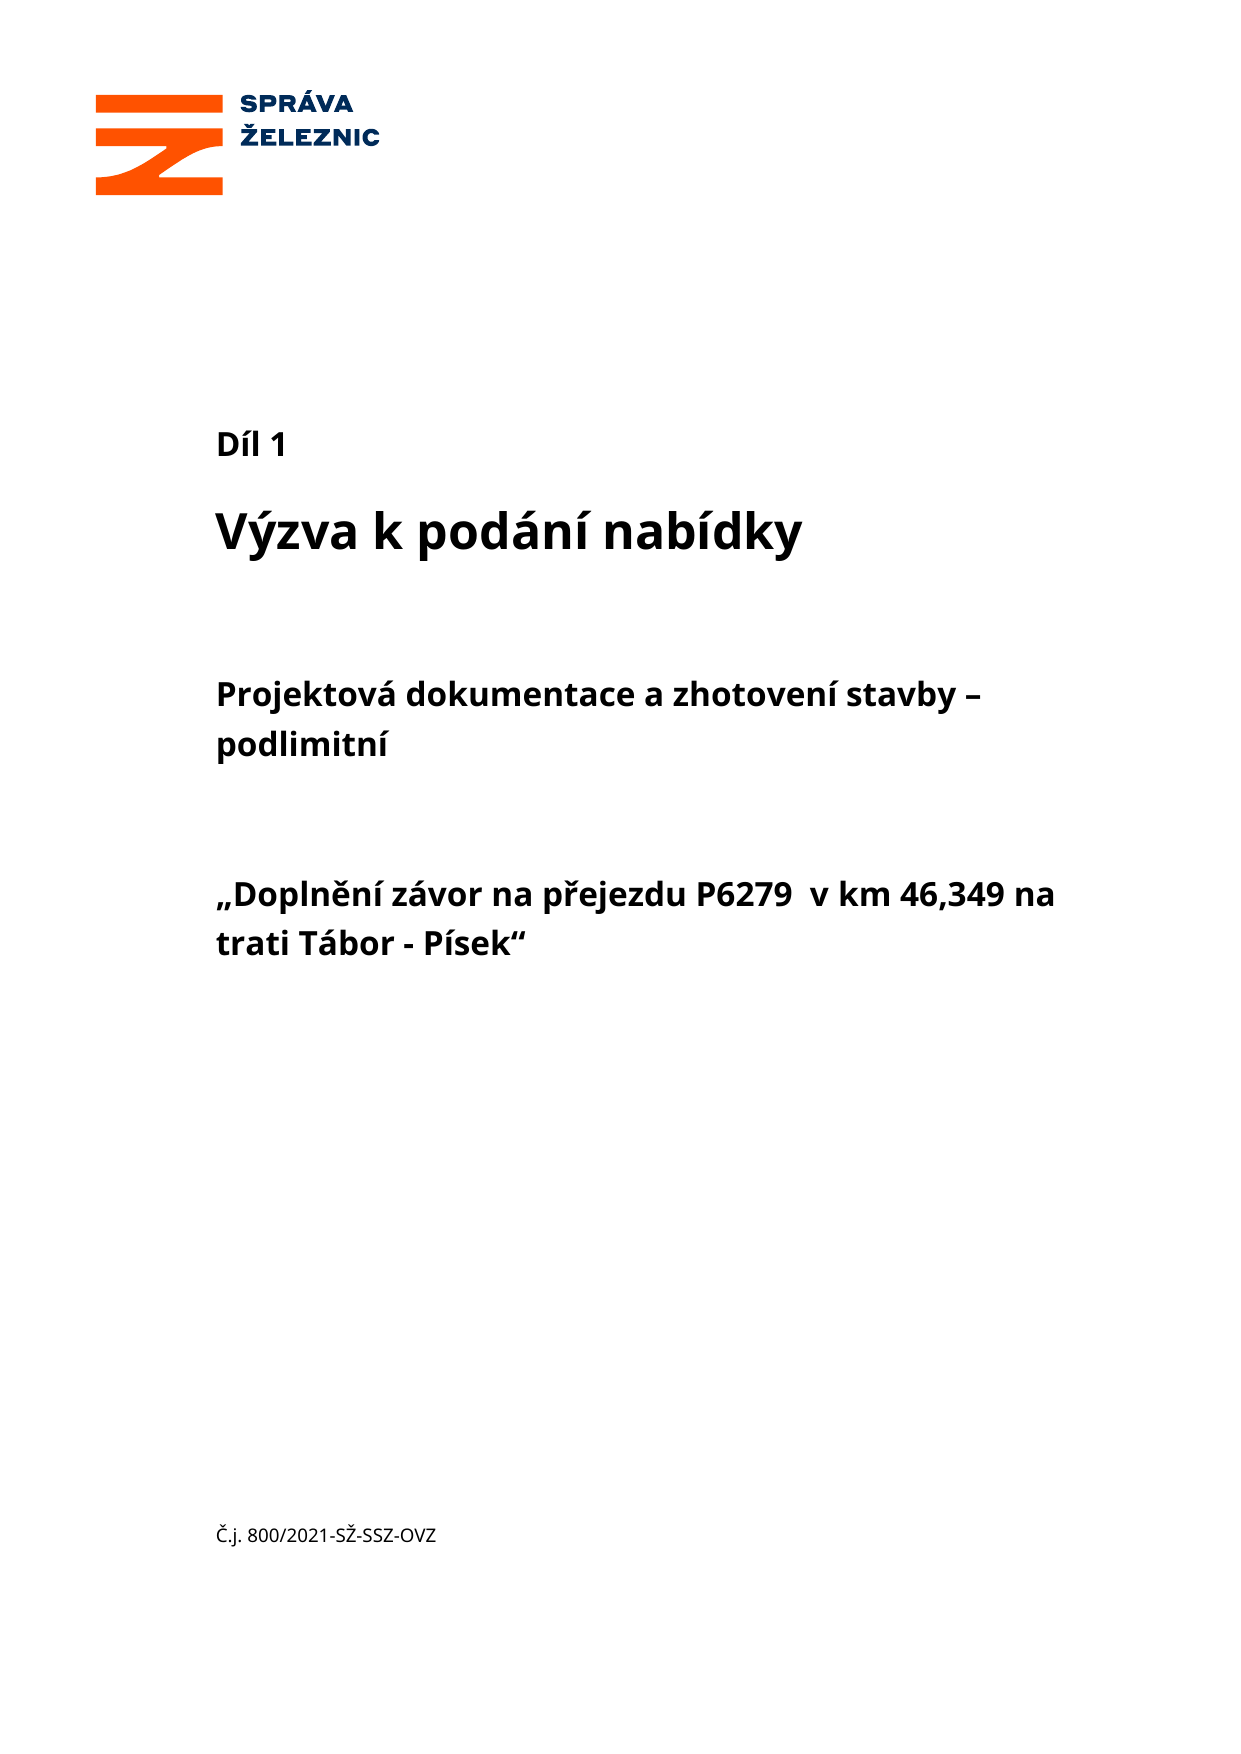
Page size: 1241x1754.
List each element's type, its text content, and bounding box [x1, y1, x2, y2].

text Projektová dokumentace a zhotovení stavby – podlimitní [216, 671, 1122, 766]
list Č.j. 800/2021-SŽ-SSZ-OVZ [216, 1522, 1122, 1547]
text Výzva k podání nabídky [216, 496, 1122, 564]
text Díl 1 [216, 421, 1122, 466]
text „Doplnění závor na přejezdu P6279 v km 46,349 na trati Tábor - Písek“ [216, 870, 1122, 966]
